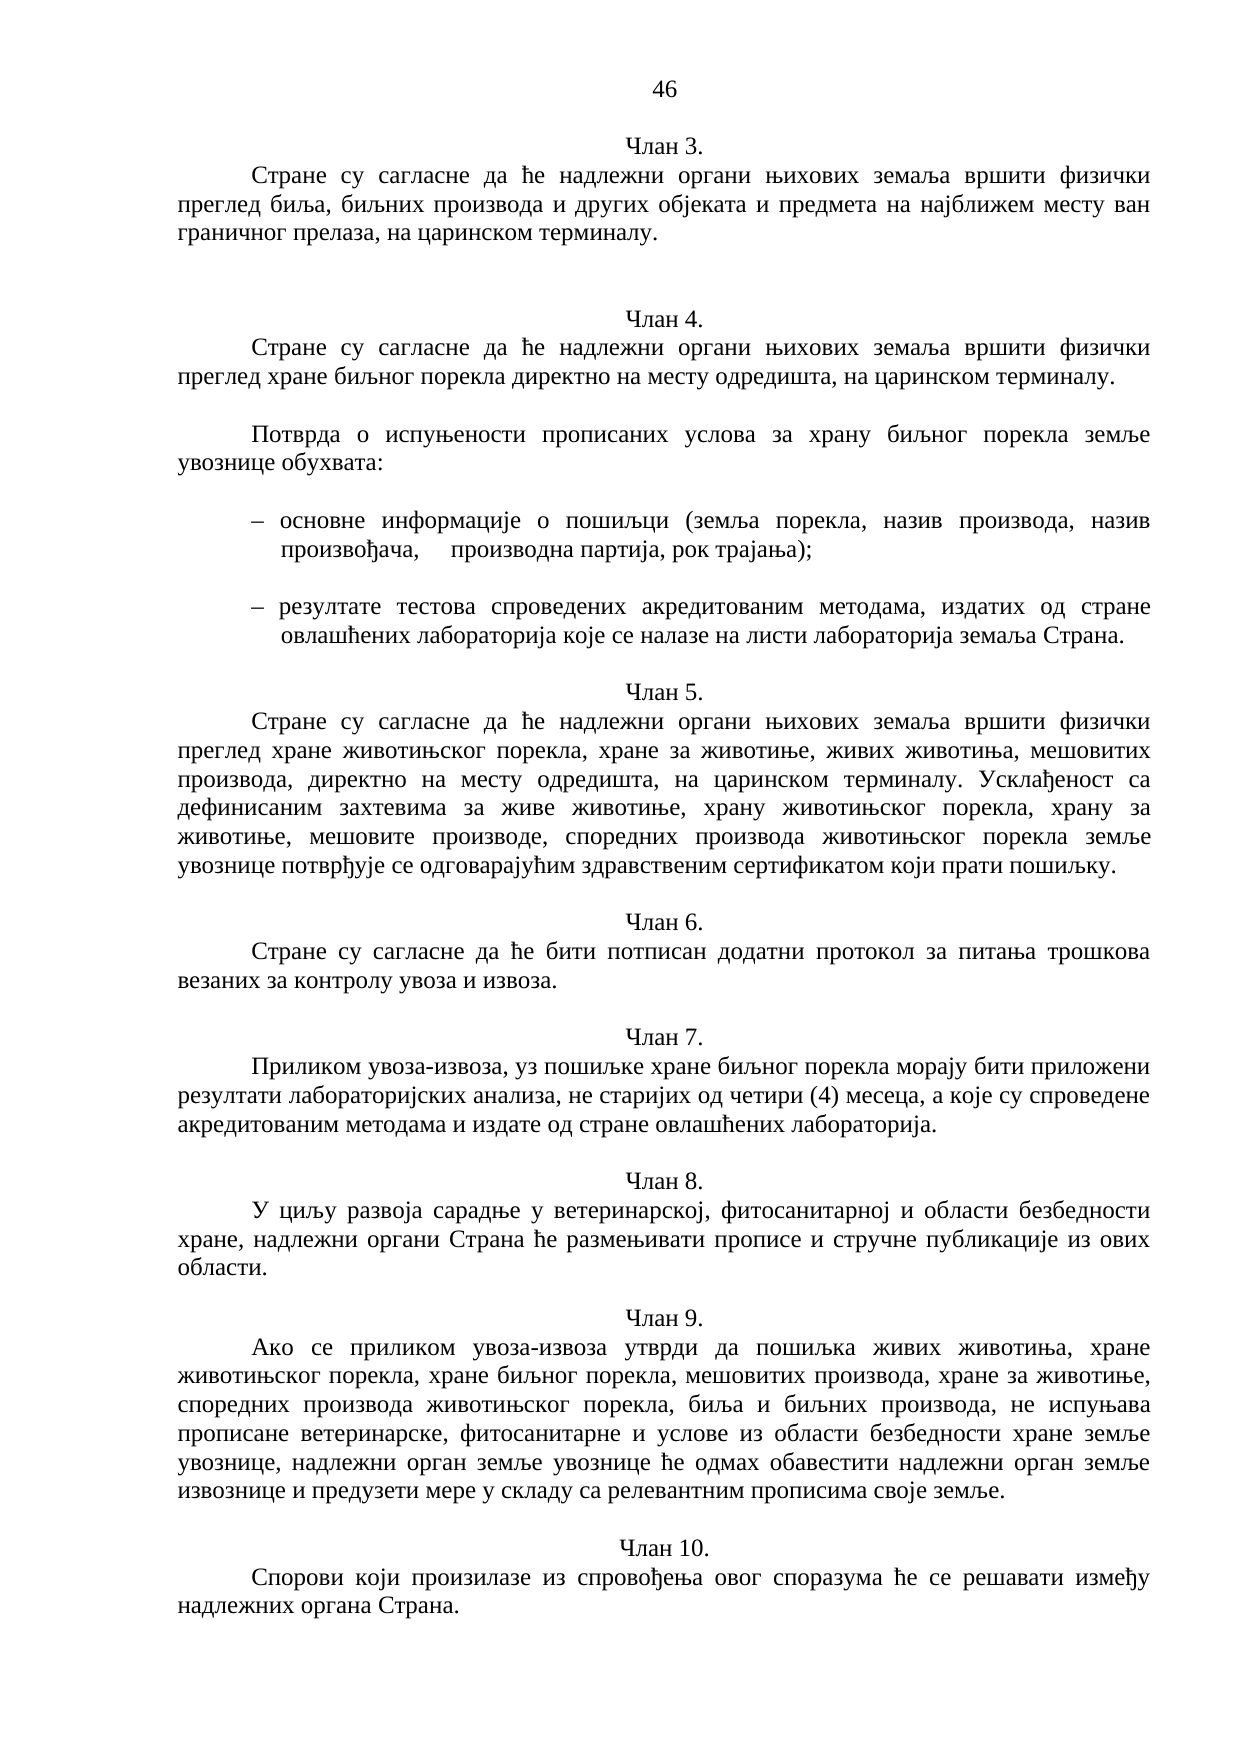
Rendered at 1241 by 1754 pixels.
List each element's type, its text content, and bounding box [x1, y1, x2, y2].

text Члан 3. [177, 131, 1152, 160]
text Стране су сагласне да ће надлежни органи њихових земаља вршити физички преглед хране животињског порекла, хране за животиње, живих животиња, мешовитих производа, директно на месту одредишта, на царинском терминалу. Усклађеност са дефинисаним захтевима за живе животиње, храну животињског порекла, храну за животиње, мешовите производе, споредних производа животињског порекла земље увознице потврђује се одговарајућим здравственим сертификатом који прати пошиљку. [177, 706, 1152, 879]
text Члан 7. [177, 1022, 1152, 1051]
text Спорови који произилазе из спровођења овог споразума ће се решавати између надлежних органа Страна. [177, 1562, 1152, 1619]
text Члан 8. [177, 1166, 1152, 1195]
text Стране су сагласне да ће надлежни органи њихових земаља вршити физички преглед биља, биљних производа и других објеката и предмета на најближем месту ван граничног прелаза, на царинском терминалу. [177, 160, 1152, 246]
text Члан 10. [177, 1533, 1152, 1562]
text Потврда о испуњености прописаних услова за храну биљног порекла земље увознице обухвата: [177, 419, 1152, 476]
text Стране су сагласне да ће надлежни органи њихових земаља вршити физички преглед хране биљног порекла директно на месту одредишта, на царинском терминалу. [177, 332, 1152, 390]
text Приликом увоза-извоза, уз пошиљке хране биљног порекла морају бити приложени резултати лабораторијских анализа, не старијих од четири (4) месеца, а које су спроведене акредитованим методама и издате од стране овлашћених лабораторија. [177, 1051, 1152, 1137]
text – основне информације о пошиљци (земља порекла, назив производа, назив произвођача, производна партија, рок трајања); [251, 505, 1152, 562]
text Члан 6. [177, 907, 1152, 936]
text У циљу развоја сарадње у ветеринарској, фитосанитарној и области безбедности хране, надлежни органи Страна ће размењивати прописе и стручне публикације из ових области. [177, 1195, 1152, 1281]
text Стране су сагласне да ће бити потписан додатни протокол за питања трошкова везаних за контролу увоза и извоза. [177, 936, 1152, 994]
text – резултате тестова спроведених акредитованим методама, издатих од стране овлашћених лабораторија које се налазе на листи лабораторија земаља Страна. [251, 591, 1152, 649]
text Ако се приликом увоза-извоза утврди да пошиљка живих животиња, хране животињског порекла, хране биљног порекла, мешовитих производа, хране за животиње, споредних производа животињског порекла, биља и биљних производа, не испуњава прописане ветеринарске, фитосанитарне и услове из области безбедности хране земље увознице, надлежни орган земље увознице ће одмах обавестити надлежни орган земље извознице и предузети мере у складу са релевантним прописима своје земље. [177, 1332, 1152, 1504]
text Члан 4. [177, 304, 1152, 332]
text Члан 9. [177, 1303, 1152, 1332]
text Члан 5. [177, 677, 1152, 706]
